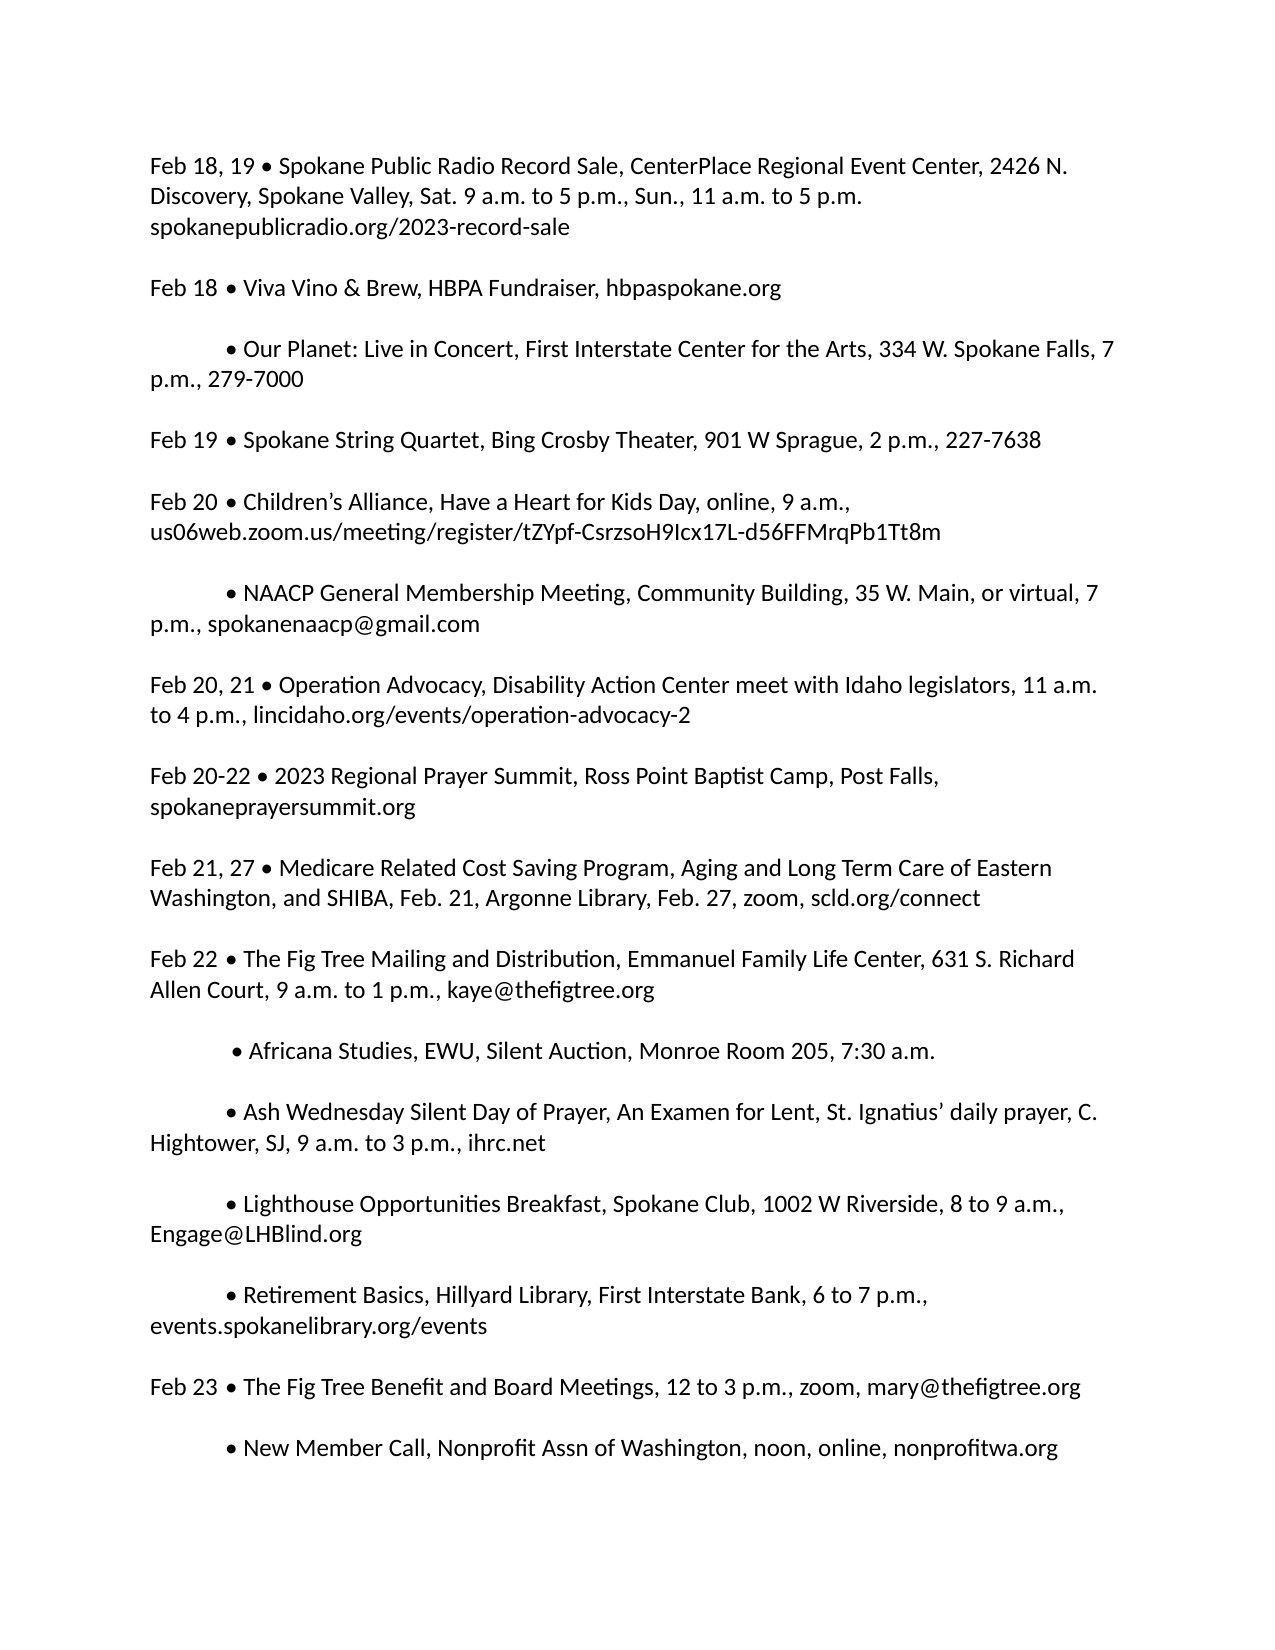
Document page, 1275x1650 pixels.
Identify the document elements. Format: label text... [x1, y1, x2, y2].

text Feb 21, 27 • Medicare Related Cost Saving Program, Aging and Long Term Care of Eastern Washington, and SHIBA, Feb. 21, Argonne Library, Feb. 27, zoom, scld.org/connect [150, 852, 1125, 913]
text • Ash Wednesday Silent Day of Prayer, An Examen for Lent, St. Ignatius’ daily prayer, C. Hightower, SJ, 9 a.m. to 3 p.m., ihrc.net [150, 1096, 1125, 1157]
text • Retirement Basics, Hillyard Library, First Interstate Bank, 6 to 7 p.m., events.spokanelibrary.org/events [150, 1279, 1125, 1340]
text Feb 20, 21 • Operation Advocacy, Disability Action Center meet with Idaho legislators, 11 a.m. to 4 p.m., lincidaho.org/events/operation-advocacy-2 [150, 669, 1125, 730]
text Feb 20 • Children’s Alliance, Have a Heart for Kids Day, online, 9 a.m., us06web.zoom.us/meeting/register/tZYpf-CsrzsoH9Icx17L-d56FFMrqPb1Tt8m [150, 486, 1125, 547]
text Feb 18, 19 • Spokane Public Radio Record Sale, CenterPlace Regional Event Center, 2426 N. Discovery, Spokane Valley, Sat. 9 a.m. to 5 p.m., Sun., 11 a.m. to 5 p.m. spokanepublicradio.org/2023-record-sale [150, 150, 1125, 242]
text • Africana Studies, EWU, Silent Auction, Monroe Room 205, 7:30 a.m. [150, 1035, 1125, 1066]
text Feb 20-22 • 2023 Regional Prayer Summit, Ross Point Baptist Camp, Post Falls, spokaneprayersummit.org [150, 760, 1125, 821]
text • Lighthouse Opportunities Breakfast, Spokane Club, 1002 W Riverside, 8 to 9 a.m., Engage@LHBlind.org [150, 1188, 1125, 1249]
text Feb 19 • Spokane String Quartet, Bing Crosby Theater, 901 W Sprague, 2 p.m., 227-7638 [150, 425, 1125, 455]
text • NAACP General Membership Meeting, Community Building, 35 W. Main, or virtual, 7 p.m., spokanenaacp@gmail.com [150, 577, 1125, 638]
text Feb 23 • The Fig Tree Benefit and Board Meetings, 12 to 3 p.m., zoom, mary@thefigtree.org [150, 1371, 1125, 1401]
text Feb 22 • The Fig Tree Mailing and Distribution, Emmanuel Family Life Center, 631 S. Richard Allen Court, 9 a.m. to 1 p.m., kaye@thefigtree.org [150, 943, 1125, 1004]
text Feb 18 • Viva Vino & Brew, HBPA Fundraiser, hbpaspokane.org [150, 272, 1125, 303]
text • Our Planet: Live in Concert, First Interstate Center for the Arts, 334 W. Spokane Falls, 7 p.m., 279-7000 [150, 333, 1125, 394]
text • New Member Call, Nonprofit Assn of Washington, noon, online, nonprofitwa.org [150, 1432, 1125, 1462]
